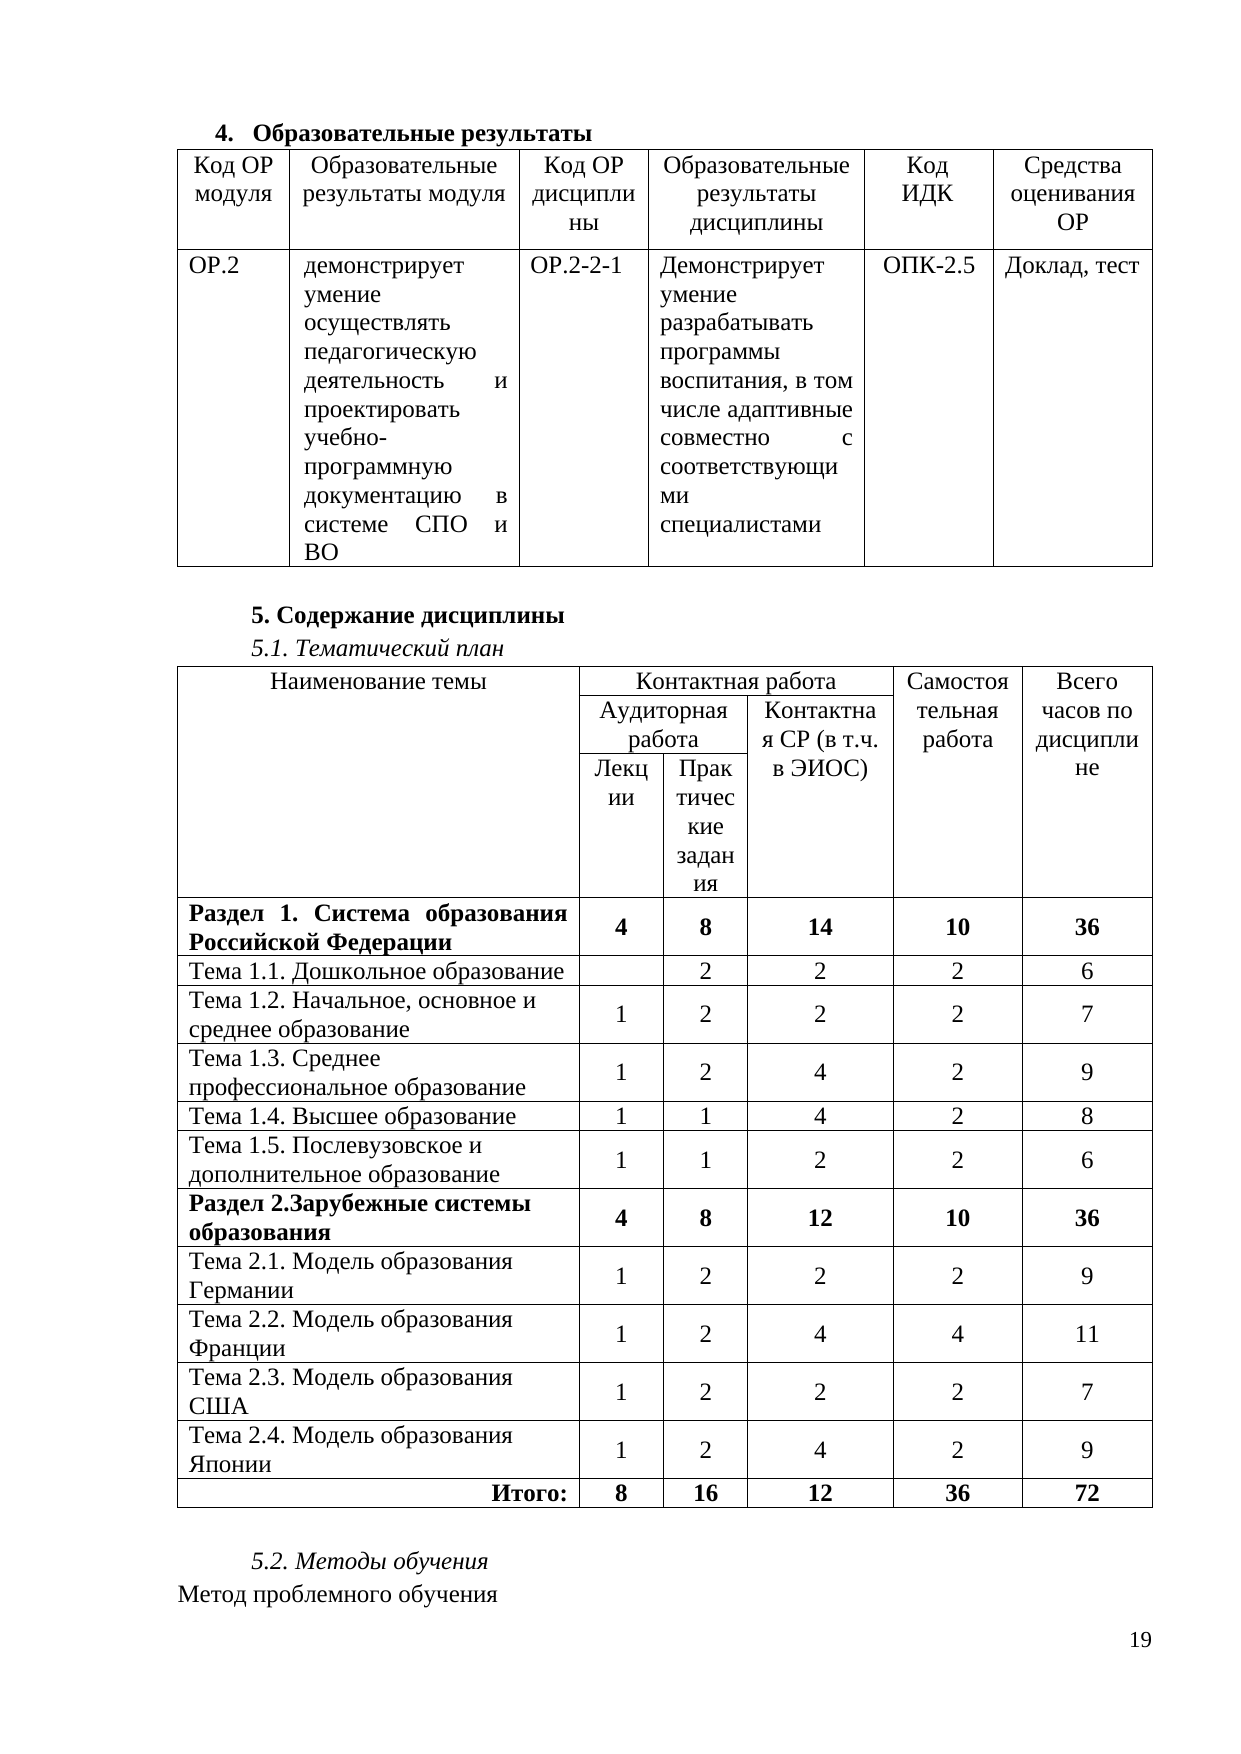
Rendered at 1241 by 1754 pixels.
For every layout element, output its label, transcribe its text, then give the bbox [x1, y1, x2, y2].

table_cell 36 [894, 1479, 1022, 1507]
table_cell 1 [664, 1102, 747, 1130]
table_cell 8 [580, 1479, 663, 1507]
table_cell Тема 2.4. Модель образования Японии [178, 1421, 579, 1478]
table_header Образовательные результаты модуля [290, 150, 519, 249]
table_cell Практические задания [664, 754, 747, 897]
text 5.1. Тематический план [177, 633, 1152, 661]
table_cell 4 [748, 1102, 893, 1130]
table_header Код ОР модуля [178, 150, 289, 249]
table_cell Тема 2.3. Модель образования США [178, 1363, 579, 1420]
table_cell 1 [580, 1421, 663, 1478]
table_cell 2 [748, 1247, 893, 1304]
table_cell 2 [664, 986, 747, 1043]
table_cell 1 [580, 1044, 663, 1101]
table_cell 16 [664, 1479, 747, 1507]
table_cell 36 [1023, 898, 1152, 955]
table_cell 2 [664, 956, 747, 984]
table_cell 4 [748, 1421, 893, 1478]
table_cell Раздел 2.Зарубежные системы образования [178, 1189, 579, 1246]
table_cell Раздел 1. Система образования Российской Федерации [178, 898, 579, 955]
table_cell 7 [1023, 1363, 1152, 1420]
text 5. Содержание дисциплины [177, 600, 1152, 628]
table_cell Тема 1.5. Послевузовское и дополнительное образование [178, 1131, 579, 1188]
table_cell 10 [894, 1189, 1022, 1246]
table_cell 8 [664, 1189, 747, 1246]
table_cell 14 [748, 898, 893, 955]
table_cell 2 [664, 1305, 747, 1362]
table_cell 4 [580, 1189, 663, 1246]
table_cell 2 [664, 1247, 747, 1304]
table_cell Тема 1.2. Начальное, основное и среднее образование [178, 986, 579, 1043]
table_header Средства оценивания ОР [994, 150, 1152, 249]
table_cell 4 [894, 1305, 1022, 1362]
table_header Наименование темы [178, 667, 579, 897]
table_cell 4 [748, 1044, 893, 1101]
table_cell 1 [580, 1102, 663, 1130]
table_cell 2 [894, 1421, 1022, 1478]
table_cell 2 [894, 1131, 1022, 1188]
table_cell 8 [1023, 1102, 1152, 1130]
table_cell 6 [1023, 956, 1152, 984]
table_cell 2 [748, 986, 893, 1043]
table_cell ОР.2 [178, 250, 289, 566]
table_cell 2 [748, 956, 893, 984]
table_cell 2 [894, 1102, 1022, 1130]
table_cell 2 [894, 1044, 1022, 1101]
table_cell ОР.2-2-1 [520, 250, 648, 566]
text 5.2. Методы обучения [177, 1546, 1152, 1575]
table_cell 2 [748, 1131, 893, 1188]
list Образовательные результаты [215, 118, 1152, 147]
table_cell 8 [664, 898, 747, 955]
table_cell ОПК-2.5 [865, 250, 993, 566]
table_cell 6 [1023, 1131, 1152, 1188]
table_cell 2 [748, 1363, 893, 1420]
table_cell Контактная СР (в т.ч. в ЭИОС) [748, 696, 893, 897]
table_cell Тема 2.1. Модель образования Германии [178, 1247, 579, 1304]
table_cell 9 [1023, 1421, 1152, 1478]
table_cell Тема 1.3. Среднее профессиональное образование [178, 1044, 579, 1101]
table_cell 2 [894, 956, 1022, 984]
table_cell 1 [664, 1131, 747, 1188]
table_cell демонстрирует умение осуществлять педагогическую деятельность и проектировать учебно-программную документацию в системе СПО и ВО [290, 250, 519, 566]
table_cell 4 [580, 898, 663, 955]
table_cell Тема 1.4. Высшее образование [178, 1102, 579, 1130]
table_cell 1 [580, 1247, 663, 1304]
table_cell 72 [1023, 1479, 1152, 1507]
table_cell 2 [664, 1421, 747, 1478]
table_cell Демонстрирует умение разрабатывать программы воспитания, в том числе адаптивные совместно с соответствующими специалистами [649, 250, 864, 566]
table_cell Тема 2.2. Модель образования Франции [178, 1305, 579, 1362]
table_header Код ИДК [865, 150, 993, 249]
table_header Самостоятельная работа [894, 667, 1022, 897]
table_cell 12 [748, 1479, 893, 1507]
table_cell Итого: [178, 1479, 579, 1507]
table_cell 2 [894, 1363, 1022, 1420]
table_cell 9 [1023, 1044, 1152, 1101]
table_cell 7 [1023, 986, 1152, 1043]
table_cell 4 [748, 1305, 893, 1362]
table_cell Лекции [580, 754, 663, 897]
table_cell Доклад, тест [994, 250, 1152, 566]
table_cell 1 [580, 1305, 663, 1362]
table_cell Аудиторная работа [580, 696, 747, 753]
table_cell 10 [894, 898, 1022, 955]
table_header Код ОР дисциплины [520, 150, 648, 249]
table_cell 1 [580, 1131, 663, 1188]
table_cell [580, 956, 663, 984]
table_cell 2 [894, 986, 1022, 1043]
table_header Образовательные результаты дисциплины [649, 150, 864, 249]
table_header Контактная работа [580, 667, 893, 695]
table_cell 1 [580, 1363, 663, 1420]
table_cell 12 [748, 1189, 893, 1246]
table_cell 1 [580, 986, 663, 1043]
table_cell 11 [1023, 1305, 1152, 1362]
table_cell 9 [1023, 1247, 1152, 1304]
table_cell 2 [664, 1363, 747, 1420]
table_cell 2 [894, 1247, 1022, 1304]
table_cell 36 [1023, 1189, 1152, 1246]
table_cell Тема 1.1. Дошкольное образование [178, 956, 579, 984]
table_cell 2 [664, 1044, 747, 1101]
table_header Всего часов по дисциплине [1023, 667, 1152, 897]
text Метод проблемного обучения [177, 1579, 1152, 1608]
